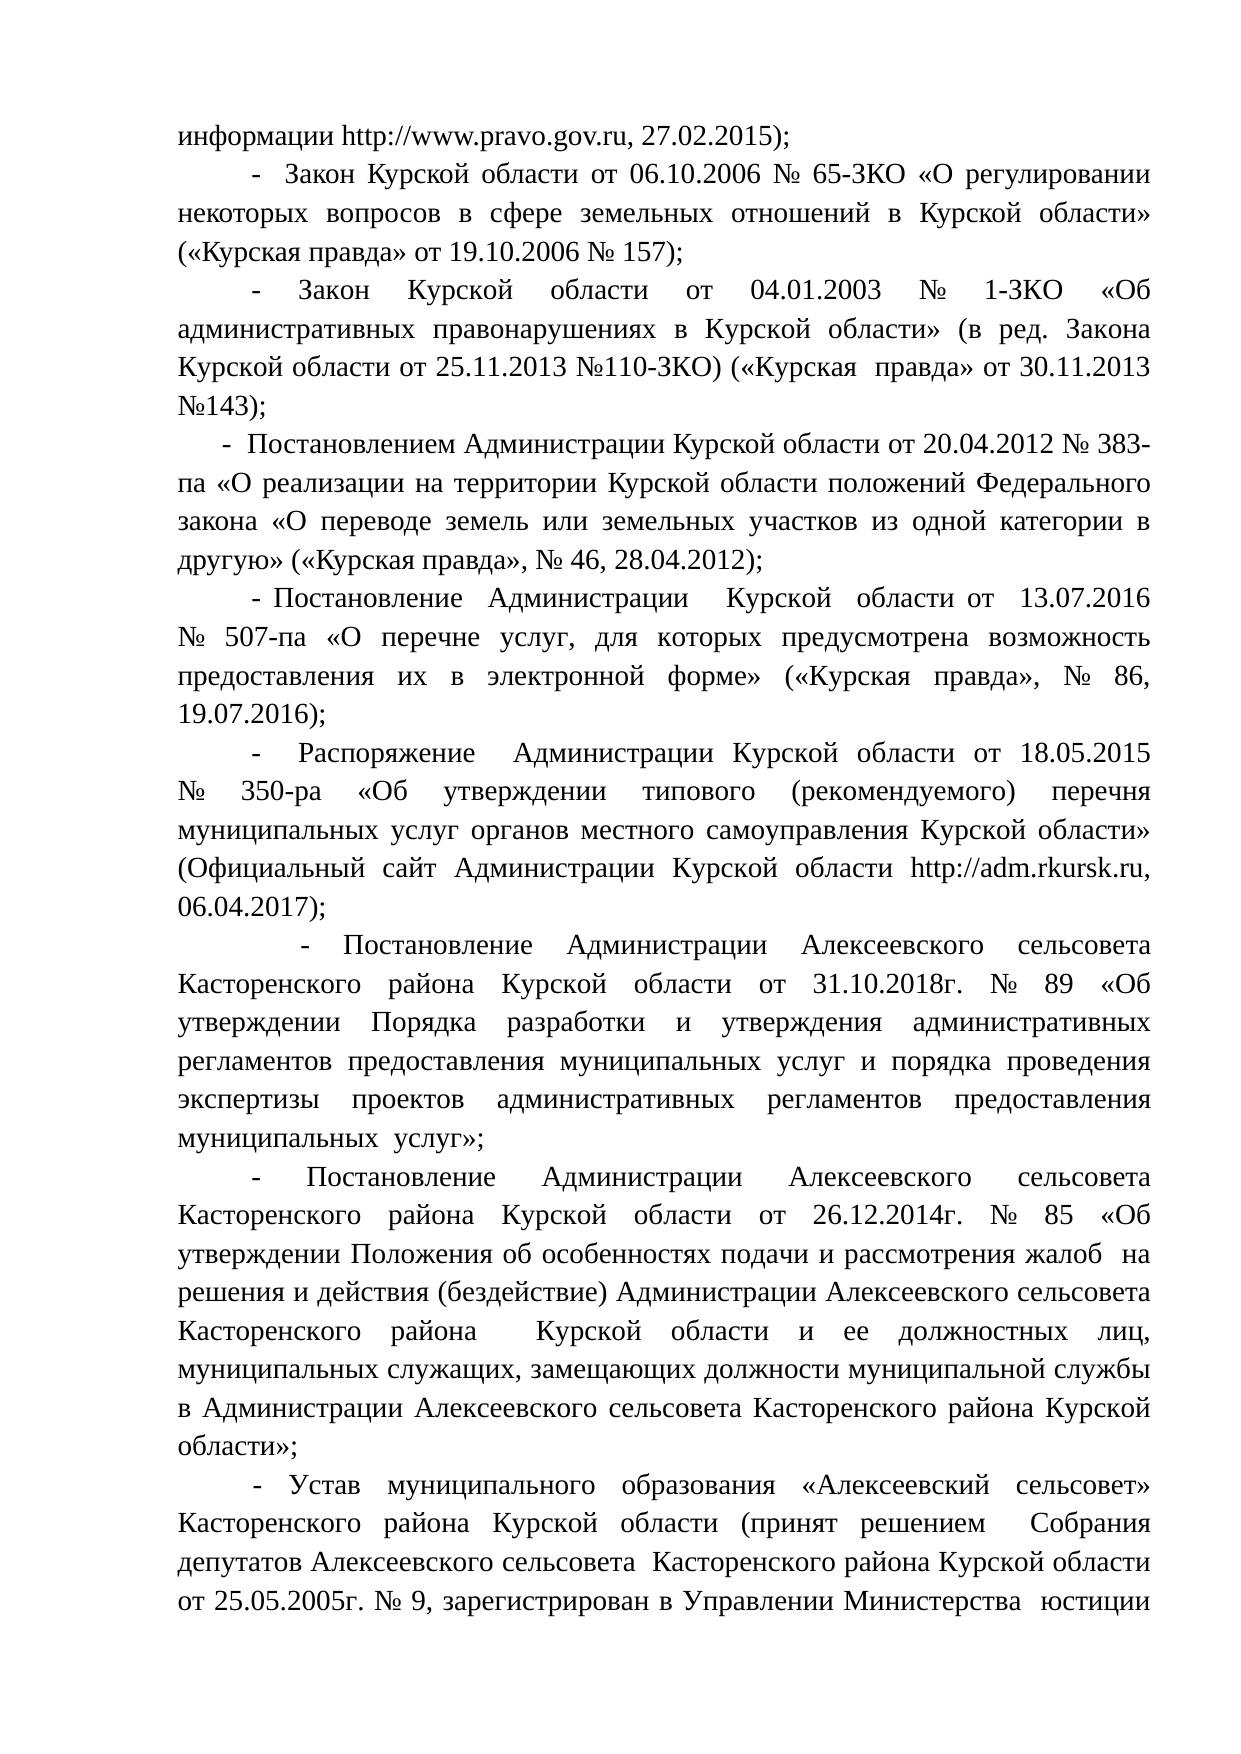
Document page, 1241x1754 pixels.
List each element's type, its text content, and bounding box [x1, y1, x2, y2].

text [177, 118, 1152, 152]
text - Постановление Администрации Алексеевского сельсовета Касторенского района Курской области от 26.12.2014г. № 85 «Об утверждении Положения об особенностях подачи и рассмотрения жалоб на решения и действия (бездействие) Администрации Алексеевского сельсовета Касторенского района Курской области и ее должностных лиц, муниципальных служащих, замещающих должности муниципальной службы в Администрации Алексеевского сельсовета Касторенского района Курской области»; [177, 1159, 1152, 1462]
text - Закон Курской области от 06.10.2006 № 65-ЗКО «О регулировании некоторых вопросов в сфере земельных отношений в Курской области» («Курская правда» от 19.10.2006 № 157); [177, 157, 1152, 267]
text - Постановление Администрации Курской области от 13.07.2016 № 507-па «О перечне услуг, для которых предусмотрена возможность предоставления их в электронной форме» («Курская правда», № 86, 19.07.2016); [177, 581, 1152, 730]
text - Закон Курской области от 04.01.2003 № 1-ЗКО «Об административных правонарушениях в Курской области» (в ред. Закона Курской области от 25.11.2013 №110-ЗКО) («Курская правда» от 30.11.2013 №143); [177, 272, 1152, 421]
text - Постановлением Администрации Курской области от 20.04.2012 № 383-па «О реализации на территории Курской области положений Федерального закона «О переводе земель или земельных участков из одной категории в другую» («Курская правда», № 46, 28.04.2012); [177, 426, 1152, 576]
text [177, 1467, 1152, 1616]
text - Постановление Администрации Алексеевского сельсовета Касторенского района Курской области от 31.10.2018г. № 89 «Об утверждении Порядка разработки и утверждения административных регламентов предоставления муниципальных услуг и порядка проведения экспертизы проектов административных регламентов предоставления муниципальных услуг»; [177, 927, 1152, 1154]
text - Распоряжение Администрации Курской области от 18.05.2015 № 350-ра «Об утверждении типового (рекомендуемого) перечня муниципальных услуг органов местного самоуправления Курской области» (Официальный сайт Администрации Курской области http://adm.rkursk.ru, 06.04.2017); [177, 735, 1152, 922]
